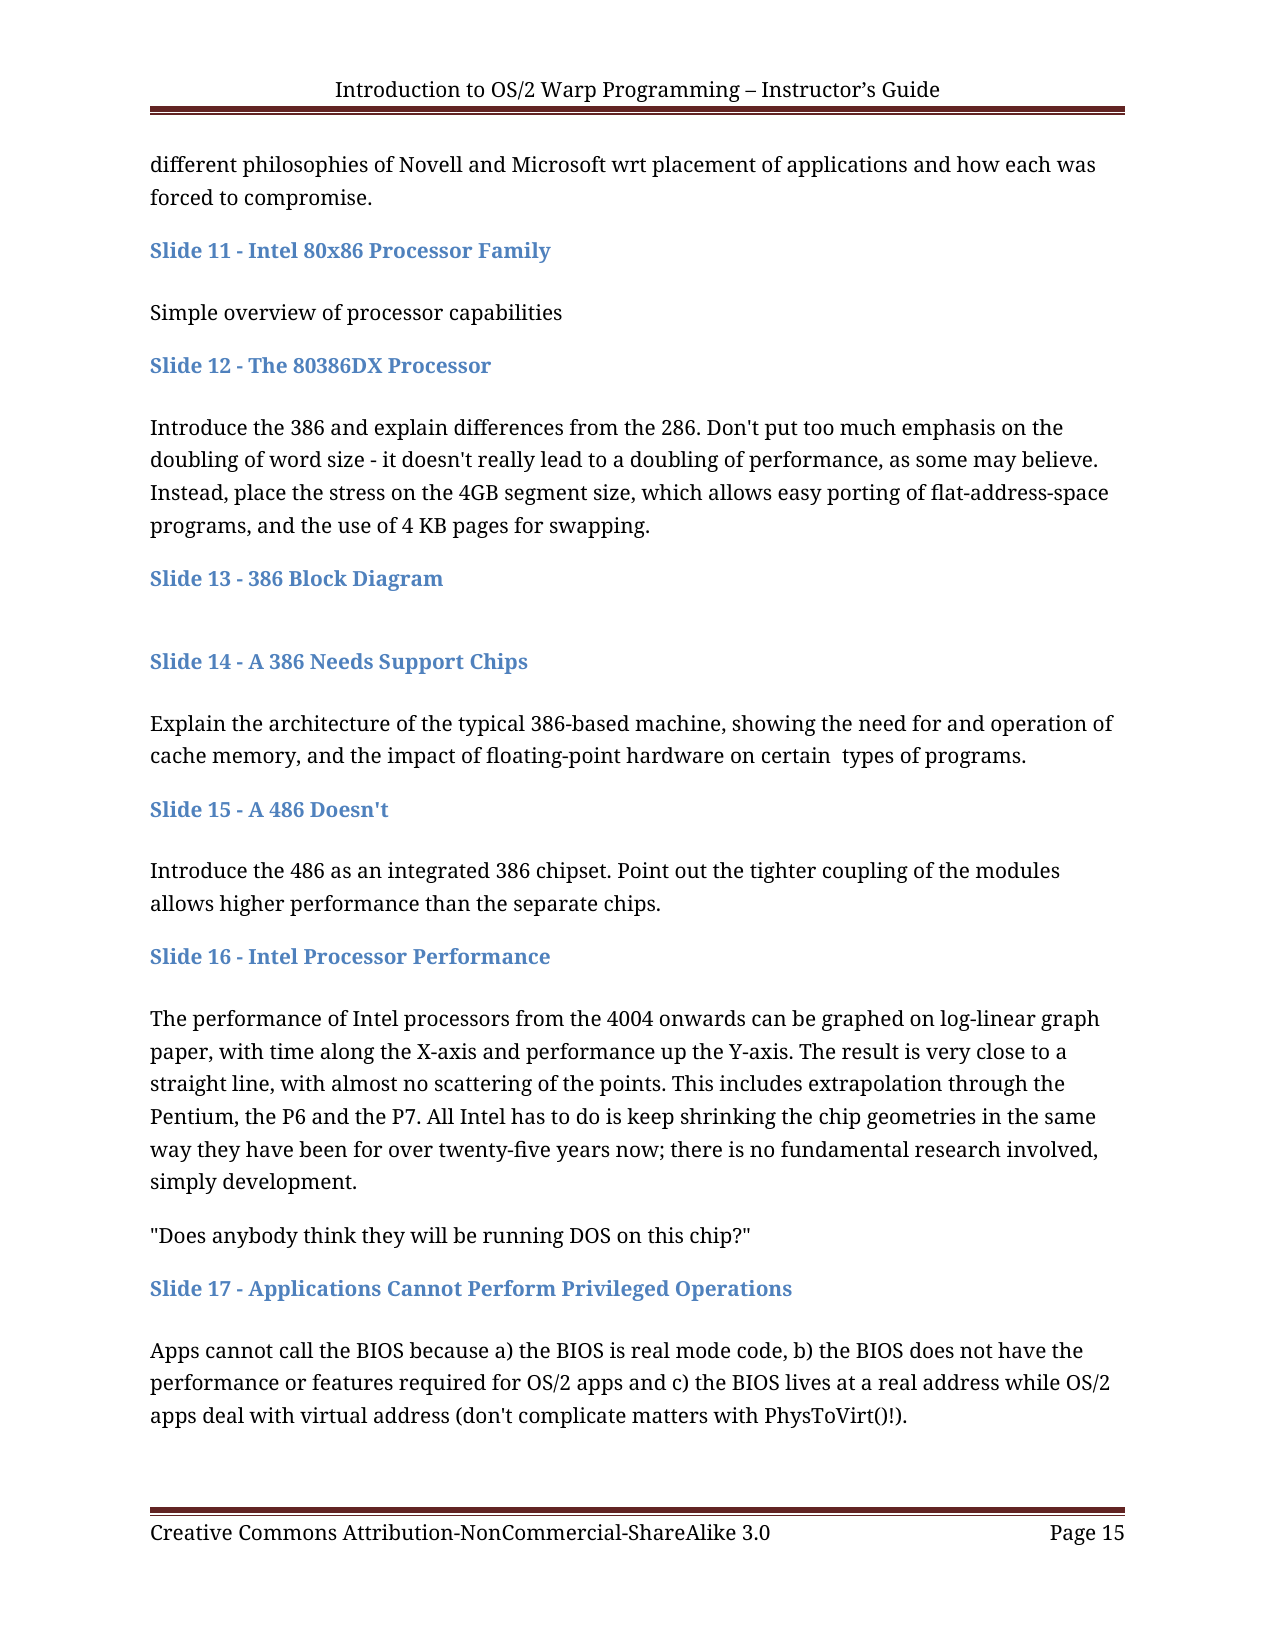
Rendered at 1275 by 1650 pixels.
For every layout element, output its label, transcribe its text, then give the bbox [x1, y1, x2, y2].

subtitle Slide 15 - A 486 Doesn't [150, 795, 1125, 823]
text Introduce the 386 and explain differences from the 286. Don't put too much emphasis on the doubling of word size - it doesn't really lead to a doubling of performance, as some may believe. Instead, place the stress on the 4GB segment size, which allows easy porting of flat-address-space programs, and the use of 4 KB pages for swapping. [150, 413, 1125, 539]
text Explain the architecture of the typical 386-based machine, showing the need for and operation of cache memory, and the impact of floating-point hardware on certain types of programs. [150, 709, 1125, 770]
subtitle Slide 14 - A 386 Needs Support Chips [150, 647, 1125, 675]
subtitle Slide 13 - 386 Block Diagram [150, 564, 1125, 593]
text "Does anybody think they will be running DOS on this chip?" [150, 1221, 1125, 1249]
subtitle Slide 16 - Intel Processor Performance [150, 942, 1125, 971]
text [150, 150, 1125, 211]
subtitle Slide 11 - Intel 80x86 Processor Family [150, 236, 1125, 264]
subtitle Slide 12 - The 80386DX Processor [150, 351, 1125, 380]
text Introduce the 486 as an integrated 386 chipset. Point out the tighter coupling of the modules allows higher performance than the separate chips. [150, 856, 1125, 917]
text Apps cannot call the BIOS because a) the BIOS is real mode code, b) the BIOS does not have the performance or features required for OS/2 apps and c) the BIOS lives at a real address while OS/2 apps deal with virtual address (don't complicate matters with PhysToVirt()!). [150, 1336, 1125, 1429]
text Simple overview of processor capabilities [150, 298, 1125, 326]
subtitle Slide 17 - Applications Cannot Perform Privileged Operations [150, 1274, 1125, 1303]
text The performance of Intel processors from the 4004 onwards can be graphed on log-linear graph paper, with time along the X-axis and performance up the Y-axis. The result is very close to a straight line, with almost no scattering of the points. This includes extrapolation through the Pentium, the P6 and the P7. All Intel has to do is keep shrinking the chip geometries in the same way they have been for over twenty-five years now; there is no fundamental research involved, simply development. [150, 1004, 1125, 1196]
